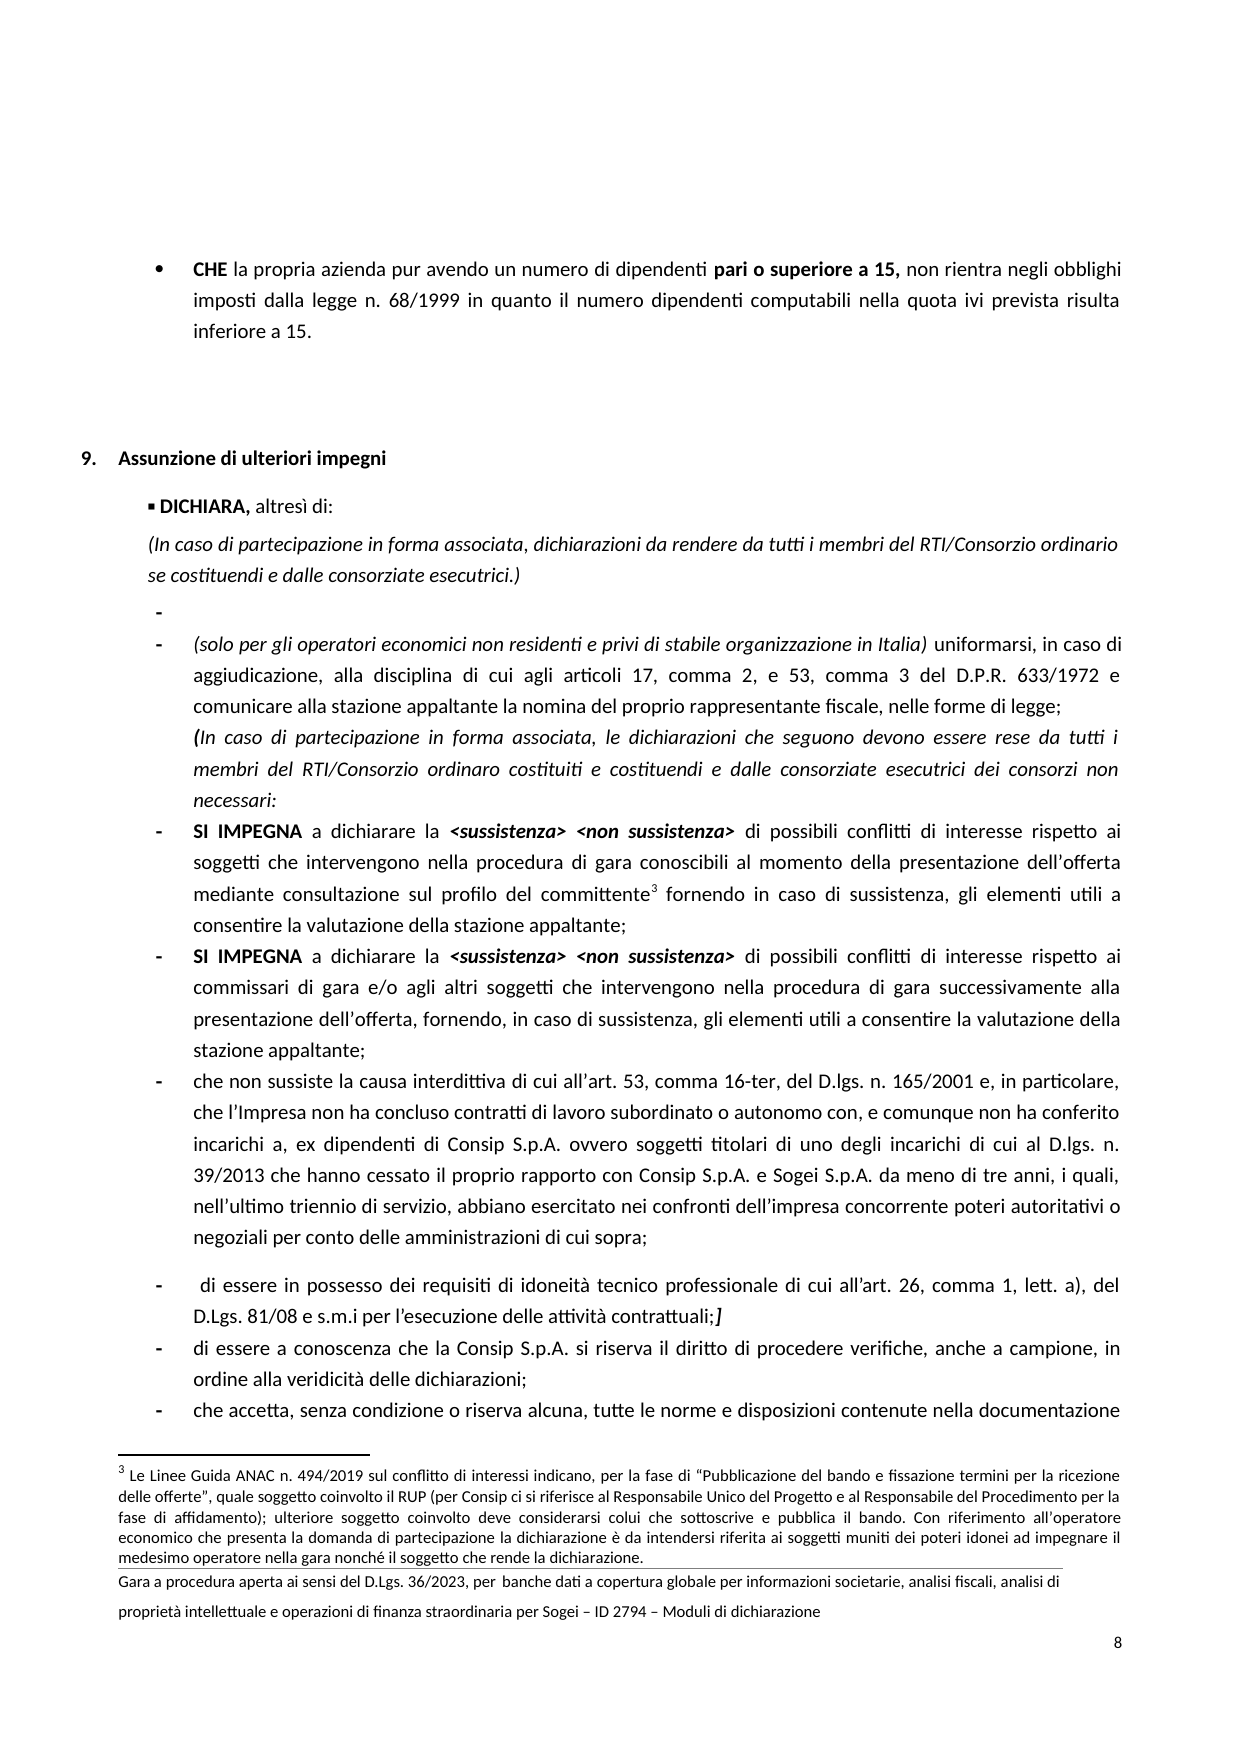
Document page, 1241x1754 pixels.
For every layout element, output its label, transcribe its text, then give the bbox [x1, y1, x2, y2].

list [156, 1393, 1122, 1424]
list Assunzione di ulteriori impegni [81, 441, 1122, 472]
list che non sussiste la causa interdittiva di cui all’art. 53, comma 16-ter, del D.lgs. n. 165/2001 e, in particolare, che l’Impresa non ha concluso contratti di lavoro subordinato o autonomo con, e comunque non ha conferito incarichi a, ex dipendenti di Consip S.p.A. ovvero soggetti titolari di uno degli incarichi di cui al D.lgs. n. 39/2013 che hanno cessato il proprio rapporto con Consip S.p.A. e Sogei S.p.A. da meno di tre anni, i quali, nell’ultimo triennio di servizio, abbiano esercitato nei confronti dell’impresa concorrente poteri autoritativi o negoziali per conto delle amministrazioni di cui sopra; [156, 1063, 1122, 1251]
list SI IMPEGNA a dichiarare la <sussistenza> <non sussistenza> di possibili conflitti di interesse rispetto ai soggetti che intervengono nella procedura di gara conoscibili al momento della presentazione dell’offerta mediante consultazione sul profilo del committente fornendo in caso di sussistenza, gli elementi utili a consentire la valutazione della stazione appaltante; [156, 813, 1122, 938]
list SI IMPEGNA a dichiarare la <sussistenza> <non sussistenza> di possibili conflitti di interesse rispetto ai commissari di gara e/o agli altri soggetti che intervengono nella procedura di gara successivamente alla presentazione dell’offerta, fornendo, in caso di sussistenza, gli elementi utili a consentire la valutazione della stazione appaltante; [156, 938, 1122, 1063]
text ▪ DICHIARA, altresì di: [148, 488, 1122, 520]
list (In caso di partecipazione in forma associata, le dichiarazioni che seguono devono essere rese da tutti i membri del RTI/Consorzio ordinaro costituiti e costituendi e dalle consorziate esecutrici dei consorzi non necessari: [193, 720, 1122, 813]
list di essere in possesso dei requisiti di idoneità tecnico professionale di cui all’art. 26, comma 1, lett. a), del D.Lgs. 81/08 e s.m.i per l’esecuzione delle attività contrattuali;] [156, 1268, 1122, 1330]
list CHE la propria azienda pur avendo un numero di dipendenti pari o superiore a 15, non rientra negli obblighi imposti dalla legge n. 68/1999 in quanto il numero dipendenti computabili nella quota ivi prevista risulta inferiore a 15. [156, 251, 1122, 345]
list (solo per gli operatori economici non residenti e privi di stabile organizzazione in Italia) uniformarsi, in caso di aggiudicazione, alla disciplina di cui agli articoli 17, comma 2, e 53, comma 3 del D.P.R. 633/1972 e comunicare alla stazione appaltante la nomina del proprio rappresentante fiscale, nelle forme di legge; [156, 626, 1122, 720]
list di essere a conoscenza che la Consip S.p.A. si riserva il diritto di procedere verifiche, anche a campione, in ordine alla veridicità delle dichiarazioni; [156, 1330, 1122, 1393]
text (In caso di partecipazione in forma associata, dichiarazioni da rendere da tutti i membri del RTI/Consorzio ordinario se costituendi e dalle consorziate esecutrici.) [148, 526, 1122, 588]
